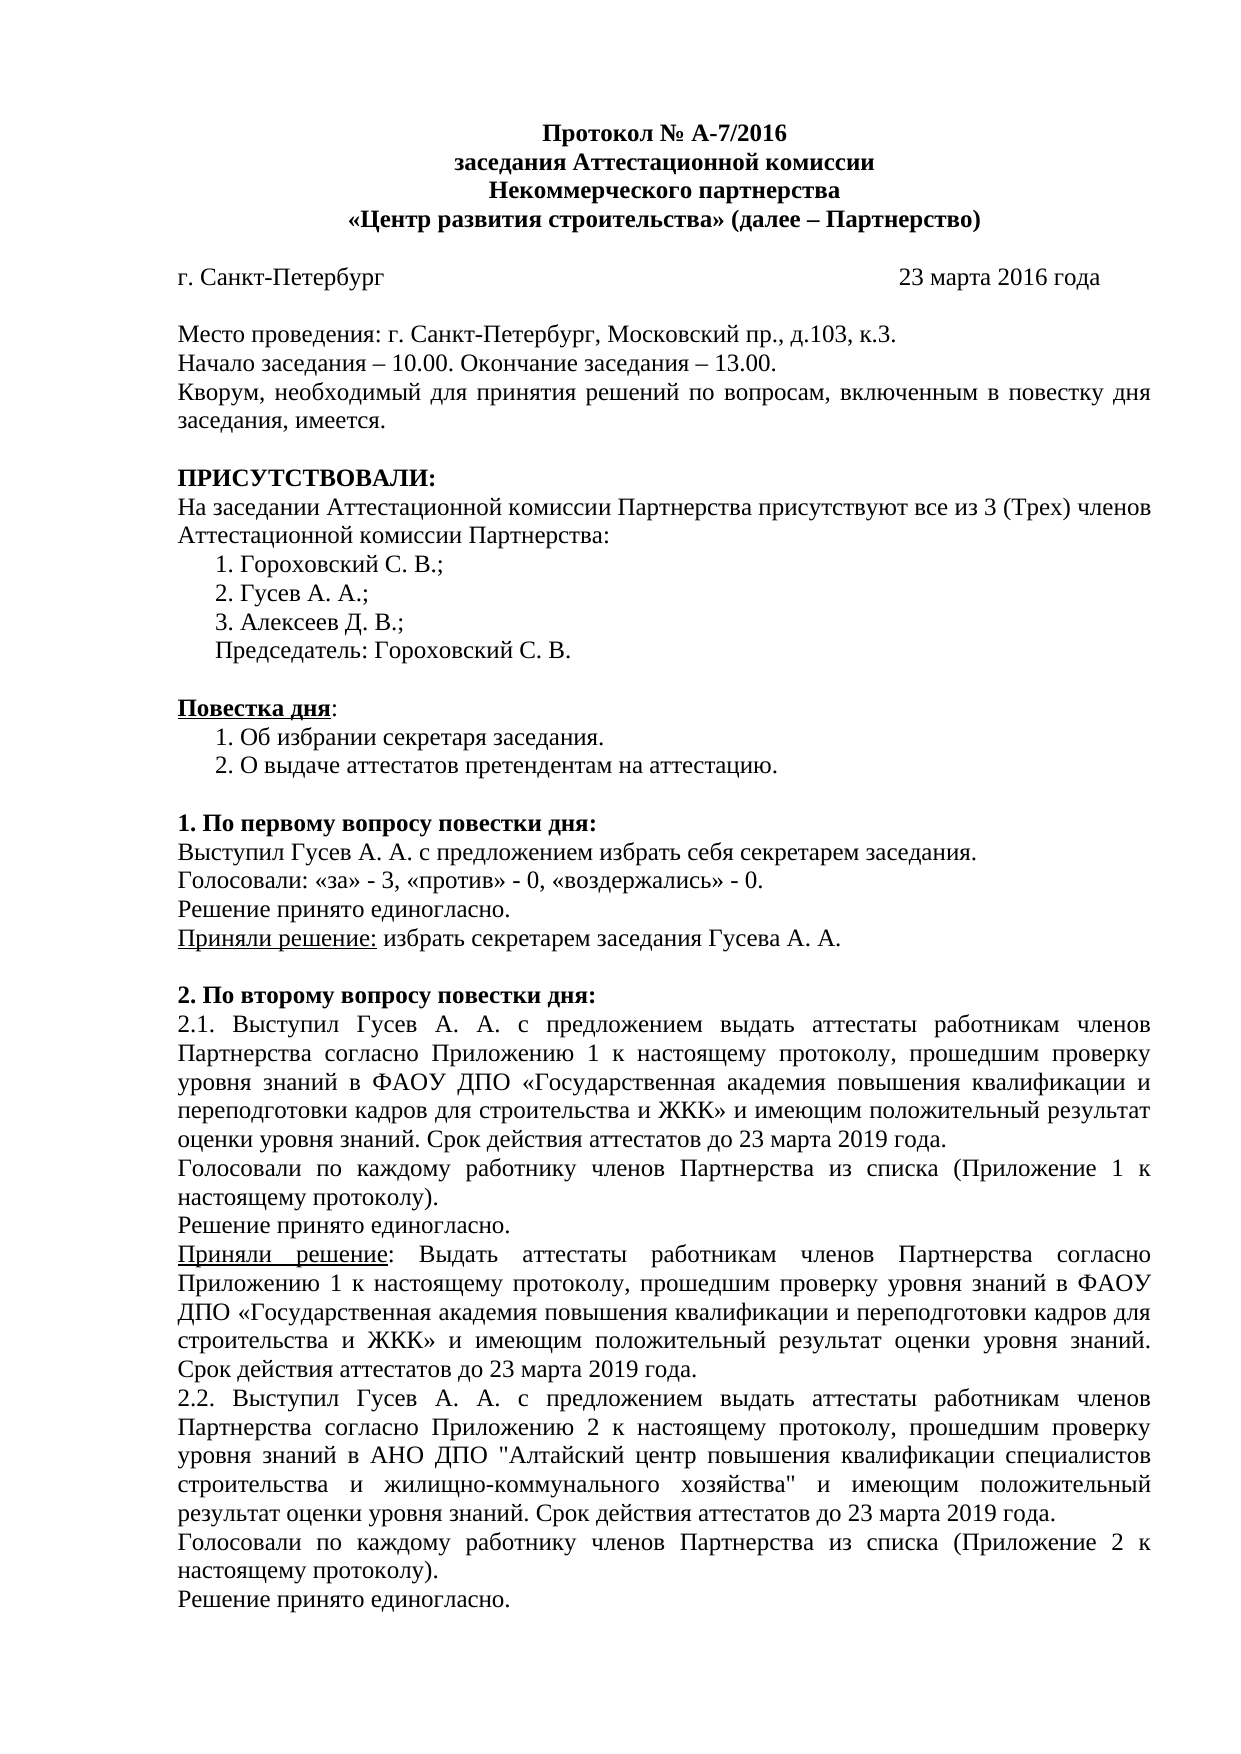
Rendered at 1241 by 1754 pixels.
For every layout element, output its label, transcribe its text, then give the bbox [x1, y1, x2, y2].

text Кворум, необходимый для принятия решений по вопросам, включенным в повестку дня заседания, имеется. [177, 377, 1152, 434]
text Решение принято единогласно. [177, 1211, 1152, 1239]
text Начало заседания – 10.00. Окончание заседания – 13.00. [177, 348, 1152, 377]
text 1. Гороховский С. В.; [215, 549, 1152, 578]
text 1. Об избрании секретаря заседания. [215, 722, 1152, 751]
text Голосовали по каждому работнику членов Партнерства из списка (Приложение 1 к настоящему протоколу). [177, 1153, 1152, 1211]
text ПРИСУТСТВОВАЛИ: [177, 463, 1152, 492]
text Выступил Гусев А. А. с предложением избрать себя секретарем заседания. [177, 837, 1152, 866]
text 2. О выдаче аттестатов претендентам на аттестацию. [215, 751, 1152, 779]
text заседания Аттестационной комиссии [177, 147, 1152, 176]
text Приняли решение: Выдать аттестаты работникам членов Партнерства согласно Приложению 1 к настоящему протоколу, прошедшим проверку уровня знаний в ФАОУ ДПО «Государственная академия повышения квалификации и переподготовки кадров для строительства и ЖКК» и имеющим положительный результат оценки уровня знаний. Срок действия аттестатов до 23 марта 2019 года. [177, 1239, 1152, 1383]
text 3. Алексеев Д. В.; [215, 607, 1152, 636]
text Председатель: Гороховский С. В. [215, 636, 1152, 664]
text г. Санкт-Петербург 23 марта 2016 года [177, 262, 1152, 291]
text Протокол № А-7/2016 [177, 118, 1152, 147]
text На заседании Аттестационной комиссии Партнерства присутствуют все из 3 (Трех) членов Аттестационной комиссии Партнерства: [177, 492, 1152, 549]
text «Центр развития строительства» (далее – Партнерство) [177, 204, 1152, 233]
text Решение принято единогласно. [177, 1584, 1152, 1613]
text 2.2. Выступил Гусев А. А. с предложением выдать аттестаты работникам членов Партнерства согласно Приложению 2 к настоящему протоколу, прошедшим проверку уровня знаний в АНО ДПО "Алтайский центр повышения квалификации специалистов строительства и жилищно-коммунального хозяйства" и имеющим положительный результат оценки уровня знаний. Срок действия аттестатов до 23 марта 2019 года. [177, 1383, 1152, 1527]
text 2.1. Выступил Гусев А. А. с предложением выдать аттестаты работникам членов Партнерства согласно Приложению 1 к настоящему протоколу, прошедшим проверку уровня знаний в ФАОУ ДПО «Государственная академия повышения квалификации и переподготовки кадров для строительства и ЖКК» и имеющим положительный результат оценки уровня знаний. Срок действия аттестатов до 23 марта 2019 года. [177, 1009, 1152, 1153]
text Голосовали: «за» - 3, «против» - 0, «воздержались» - 0. [177, 866, 1152, 894]
text 2. Гусев А. А.; [215, 578, 1152, 607]
text 1. По первому вопросу повестки дня: [177, 808, 1152, 837]
text Повестка дня: [177, 693, 1152, 722]
text Приняли решение: избрать секретарем заседания Гусева А. А. [177, 923, 1152, 952]
text Голосовали по каждому работнику членов Партнерства из списка (Приложение 2 к настоящему протоколу). [177, 1527, 1152, 1584]
text Решение принято единогласно. [177, 894, 1152, 923]
text Место проведения: г. Санкт-Петербург, Московский пр., д.103, к.3. [177, 319, 1152, 348]
text 2. По второму вопросу повестки дня: [177, 981, 1152, 1009]
text Некоммерческого партнерства [177, 176, 1152, 204]
